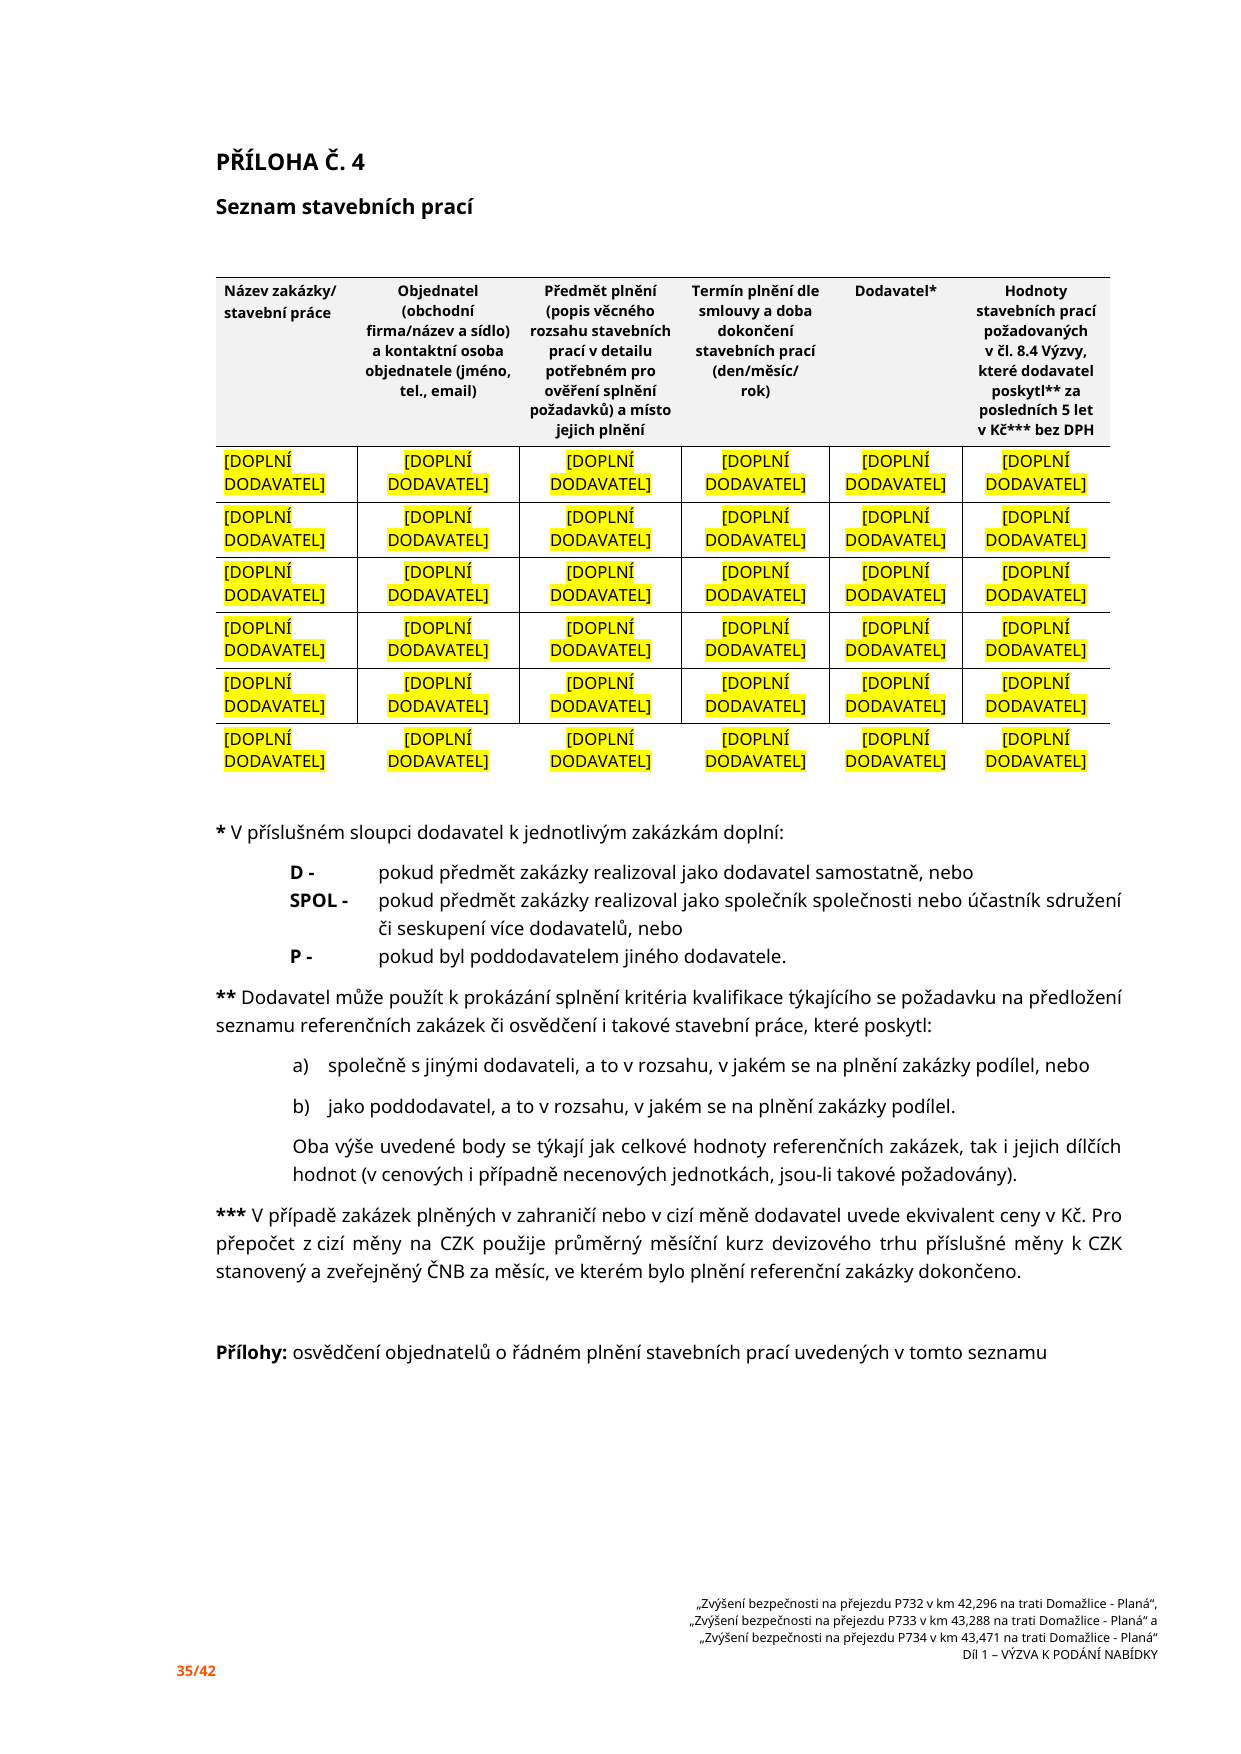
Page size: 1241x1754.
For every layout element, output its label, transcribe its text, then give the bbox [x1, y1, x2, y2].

table_cell [DOPLNÍ DODAVATEL] [358, 503, 519, 557]
table_cell [DOPLNÍ DODAVATEL] [216, 613, 357, 668]
table_cell [DOPLNÍ DODAVATEL] [520, 613, 681, 668]
table_cell [DOPLNÍ DODAVATEL] [358, 613, 519, 668]
table_cell [DOPLNÍ DODAVATEL] [963, 503, 1110, 557]
table_cell [DOPLNÍ DODAVATEL] [830, 447, 962, 501]
table_cell [DOPLNÍ DODAVATEL] [682, 558, 829, 612]
table_cell [DOPLNÍ DODAVATEL] [358, 447, 519, 501]
table_cell [DOPLNÍ DODAVATEL] [358, 558, 519, 612]
table_cell [DOPLNÍ DODAVATEL] [830, 613, 962, 668]
text D - pokud předmět zakázky realizoval jako dodavatel samostatně, nebo [289, 859, 1122, 885]
table_cell [DOPLNÍ DODAVATEL] [830, 558, 962, 612]
table_header Předmět plnění (popis věcného rozsahu stavebních prací v detailu potřebném pro ověření splnění požadavků) a místo jejich plnění [519, 278, 682, 446]
text Přílohy: osvědčení objednatelů o řádném plnění stavebních prací uvedených v tomto seznamu [216, 1339, 1122, 1365]
text P - pokud byl poddodavatelem jiného dodavatele. [289, 943, 1122, 969]
table_cell [DOPLNÍ DODAVATEL] [682, 669, 829, 723]
table_cell [DOPLNÍ DODAVATEL] [682, 447, 829, 501]
table_header Dodavatel* [829, 278, 962, 446]
table_cell [DOPLNÍ DODAVATEL] [358, 669, 519, 723]
table_cell [DOPLNÍ DODAVATEL] [682, 503, 829, 557]
table_cell [DOPLNÍ DODAVATEL] [216, 724, 357, 778]
table_cell [DOPLNÍ DODAVATEL] [357, 724, 519, 778]
table_cell [DOPLNÍ DODAVATEL] [962, 724, 1110, 778]
table_cell [DOPLNÍ DODAVATEL] [520, 558, 681, 612]
table_cell [DOPLNÍ DODAVATEL] [216, 558, 357, 612]
text * V příslušném sloupci dodavatel k jednotlivým zakázkám doplní: [216, 819, 1122, 844]
table_cell [DOPLNÍ DODAVATEL] [216, 669, 357, 723]
table_cell [DOPLNÍ DODAVATEL] [830, 503, 962, 557]
text Příloha č. 4 [216, 146, 1122, 177]
text Seznam stavebních prací [216, 192, 1122, 221]
table_cell [DOPLNÍ DODAVATEL] [520, 669, 681, 723]
text ** Dodavatel může použít k prokázání splnění kritéria kvalifikace týkajícího se požadavku na předložení seznamu referenčních zakázek či osvědčení i takové stavební práce, které poskytl: [216, 984, 1122, 1038]
table_cell [DOPLNÍ DODAVATEL] [519, 724, 682, 778]
table_header Název zakázky/ stavební práce [216, 278, 357, 446]
table_cell [DOPLNÍ DODAVATEL] [216, 503, 357, 557]
table_header Objednatel (obchodní firma/název a sídlo) a kontaktní osoba objednatele (jméno, tel., email) [357, 278, 519, 446]
table_cell [DOPLNÍ DODAVATEL] [963, 447, 1110, 501]
text SPOL - pokud předmět zakázky realizoval jako společník společnosti nebo účastník sdružení či seskupení více dodavatelů, nebo [289, 887, 1122, 941]
text *** V případě zakázek plněných v zahraničí nebo v cizí měně dodavatel uvede ekvivalent ceny v Kč. Pro přepočet z cizí měny na CZK použije průměrný měsíční kurz devizového trhu příslušné měny k CZK stanovený a zveřejněný ČNB za měsíc, ve kterém bylo plnění referenční zakázky dokončeno. [216, 1202, 1122, 1284]
list Oba výše uvedené body se týkají jak celkové hodnoty referenčních zakázek, tak i jejich dílčích hodnot (v cenových i případně necenových jednotkách, jsou-li takové požadovány). [292, 1134, 1122, 1187]
table_cell [DOPLNÍ DODAVATEL] [216, 447, 357, 501]
text jako poddodavatel, a to v rozsahu, v jakém se na plnění zakázky podílel. [292, 1093, 1122, 1119]
table_header Hodnoty stavebních prací požadovaných v čl. 8.4 Výzvy, které dodavatel poskytl** za posledních 5 let v Kč*** bez DPH [962, 278, 1110, 446]
table_cell [DOPLNÍ DODAVATEL] [963, 558, 1110, 612]
table_cell [DOPLNÍ DODAVATEL] [520, 447, 681, 501]
table_cell [DOPLNÍ DODAVATEL] [682, 613, 829, 668]
table_cell [DOPLNÍ DODAVATEL] [830, 669, 962, 723]
list společně s jinými dodavateli, a to v rozsahu, v jakém se na plnění zakázky podílel, nebo [292, 1053, 1122, 1078]
table_cell [DOPLNÍ DODAVATEL] [520, 503, 681, 557]
table_cell [DOPLNÍ DODAVATEL] [963, 669, 1110, 723]
table_cell [DOPLNÍ DODAVATEL] [829, 724, 962, 778]
table_header Termín plnění dle smlouvy a doba dokončení stavebních prací (den/měsíc/ rok) [682, 278, 829, 446]
table_cell [DOPLNÍ DODAVATEL] [682, 724, 829, 778]
table_cell [DOPLNÍ DODAVATEL] [963, 613, 1110, 668]
